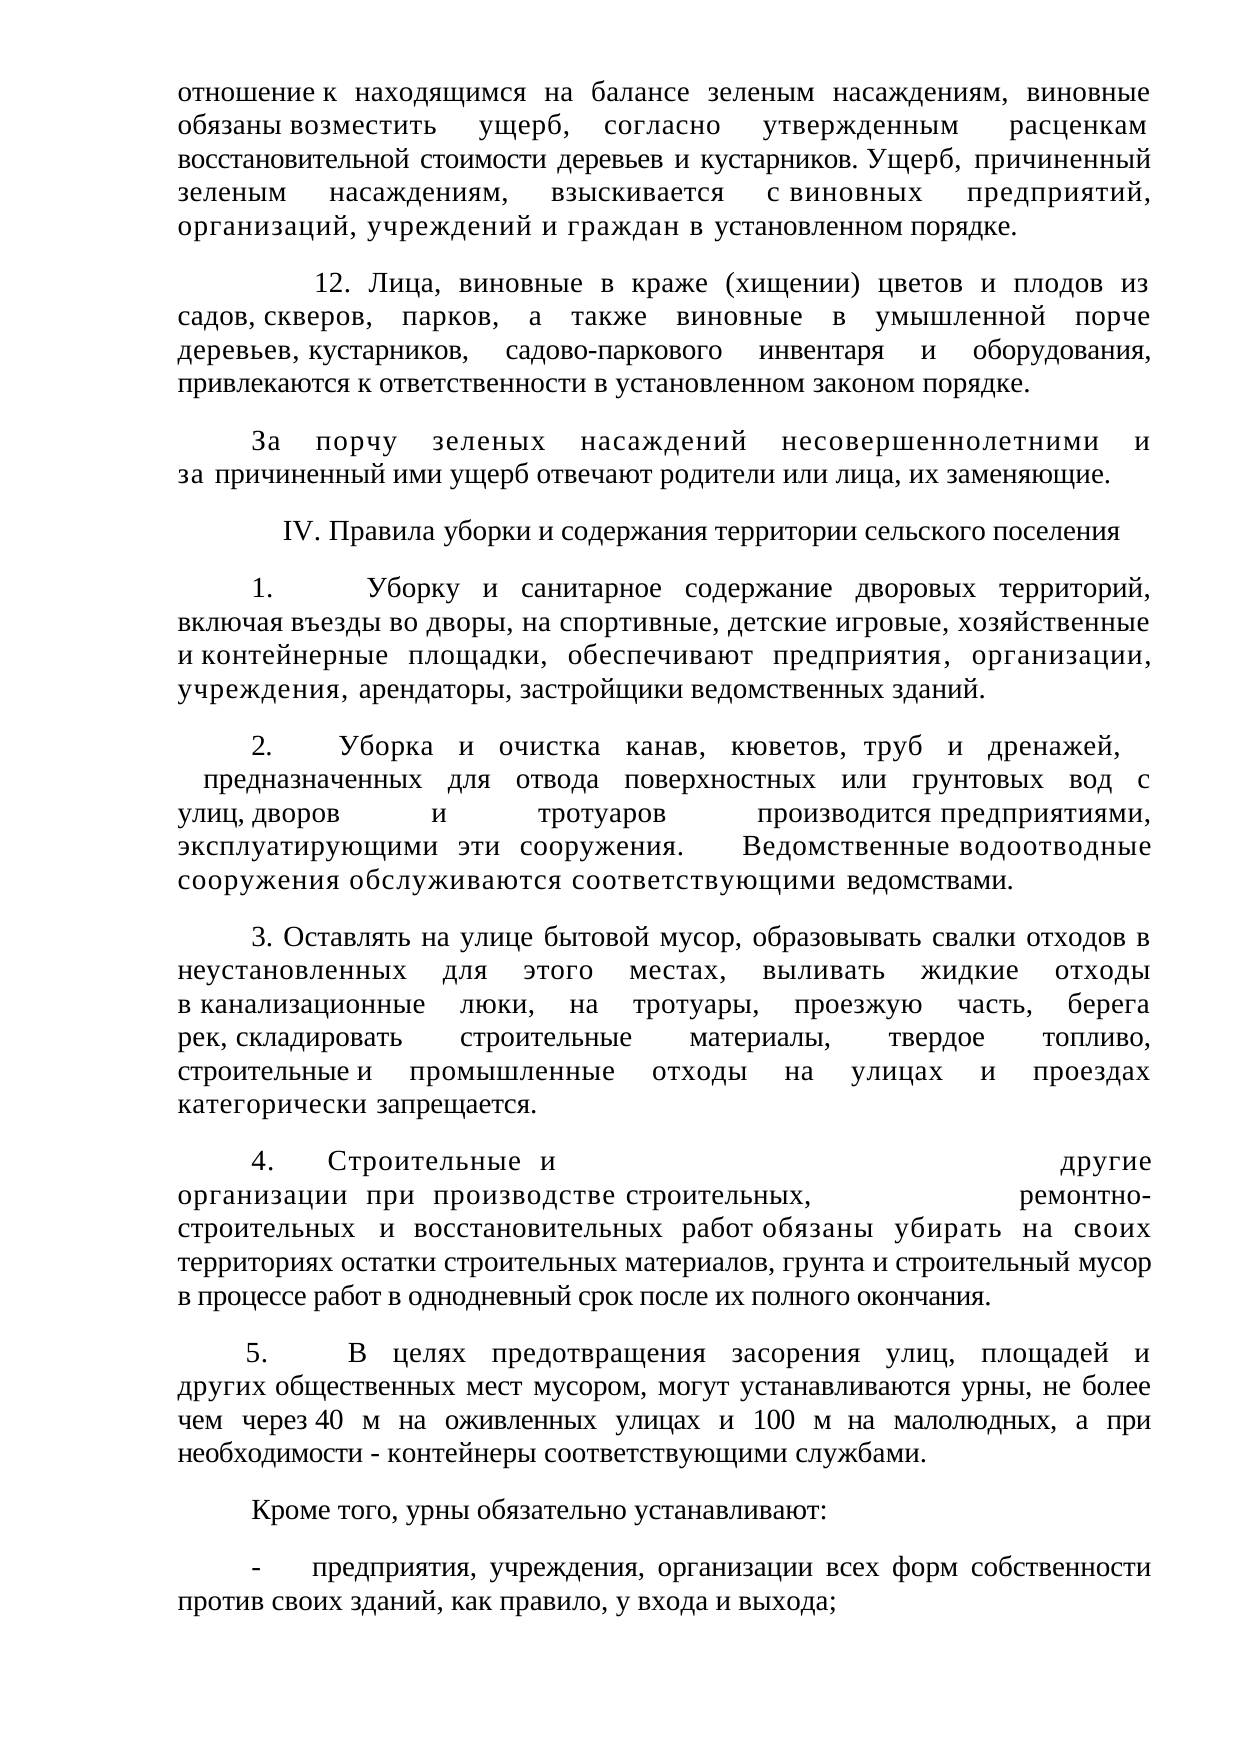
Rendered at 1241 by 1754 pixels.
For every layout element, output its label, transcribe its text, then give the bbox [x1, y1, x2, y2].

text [177, 74, 1152, 242]
text 12. Лица, виновные в краже (хищении) цветов и плодов из садов, скверов, парков, а также виновные в умышленной порче деревьев, кустарников, садово-паркового инвентаря и оборудования, привлекаются к ответственности в установленном законом порядке. [177, 265, 1152, 399]
text 2. Уборка и очистка канав, кюветов, труб и дренажей, предназначенных для отвода поверхностных или грунтовых вод с улиц, дворов и тротуаров производится предприятиями, эксплуатирующими эти сооружения. Ведомственные водоотводные сооружения обслуживаются соответствующими ведомствами. [177, 728, 1152, 895]
text - предприятия, учреждения, организации всех форм собственности против своих зданий, как правило, у входа и выхода; [177, 1549, 1152, 1616]
text 4. Строительные и другие организации при производстве строительных, ремонтно- строительных и восстановительных работ обязаны убирать на своих территориях остатки строительных материалов, грунта и строительный мусор в процессе работ в однодневный срок после их полного окончания. [177, 1143, 1152, 1311]
text Кроме того, урны обязательно устанавливают: [177, 1492, 1152, 1526]
text 5. В целях предотвращения засорения улиц, площадей и других общественных мест мусором, могут устанавливаются урны, не более чем через 40 м на оживленных улицах и 100 м на малолюдных, а при необходимости - контейнеры соответствующими службами. [177, 1335, 1152, 1469]
text За порчу зеленых насаждений несовершеннолетними и за причиненный ими ущерб отвечают родители или лица, их заменяющие. [177, 423, 1152, 490]
text 3. Оставлять на улице бытовой мусор, образовывать свалки отходов в неустановленных для этого местах, выливать жидкие отходы в канализационные люки, на тротуары, проезжую часть, берега рек, складировать строительные материалы, твердое топливо, строительные и промышленные отходы на улицах и проездах категорически запрещается. [177, 919, 1152, 1120]
text IV. Правила уборки и содержания территории сельского поселения [177, 513, 1152, 547]
text 1. Уборку и санитарное содержание дворовых территорий, включая въезды во дворы, на спортивные, детские игровые, хозяйственные и контейнерные площадки, обеспечивают предприятия, организации, учреждения, арендаторы, застройщики ведомственных зданий. [177, 570, 1152, 704]
